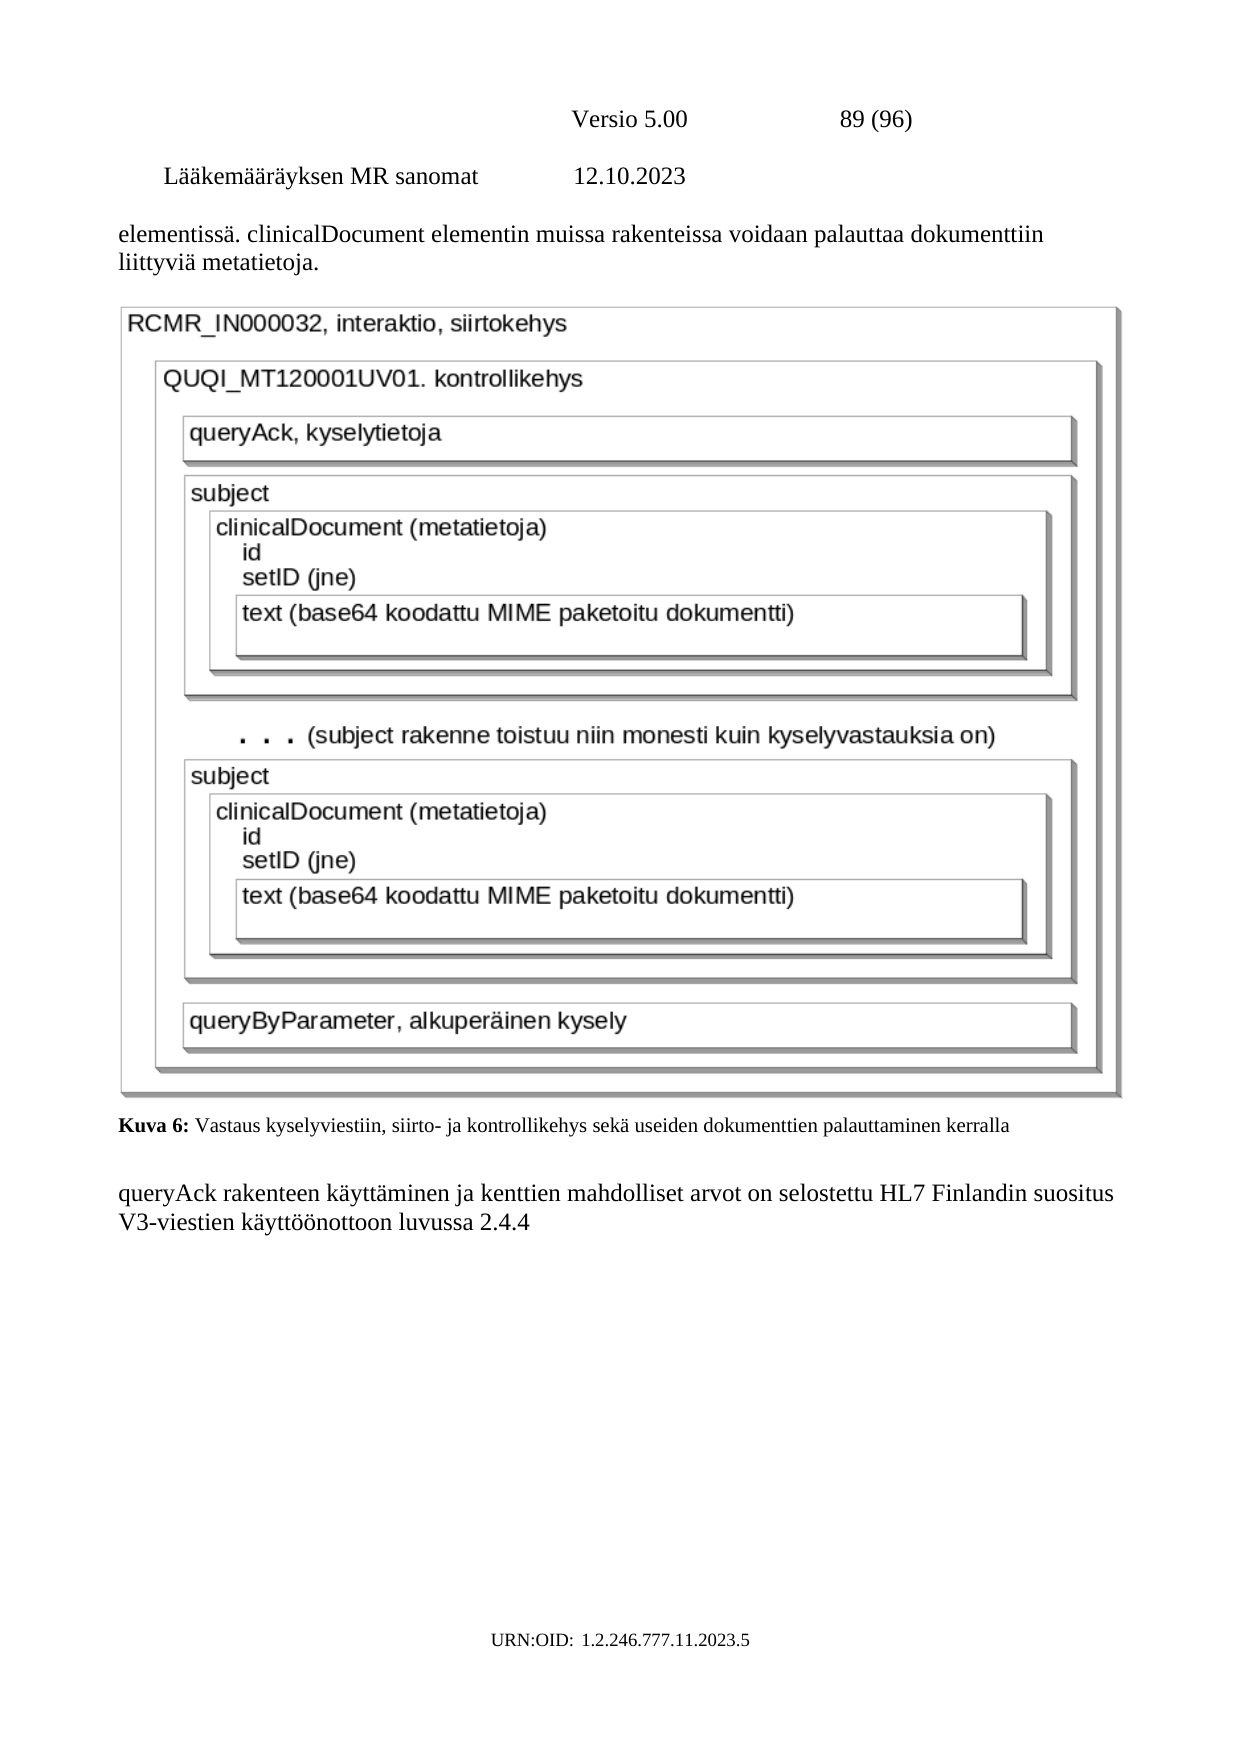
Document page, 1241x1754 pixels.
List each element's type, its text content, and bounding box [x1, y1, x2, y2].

text queryAck rakenteen käyttäminen ja kenttien mahdolliset arvot on selostettu HL7 Finlandin suositus V3-viestien käyttöönottoon luvussa 2.4.4 [118, 1178, 1122, 1235]
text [118, 219, 1122, 276]
